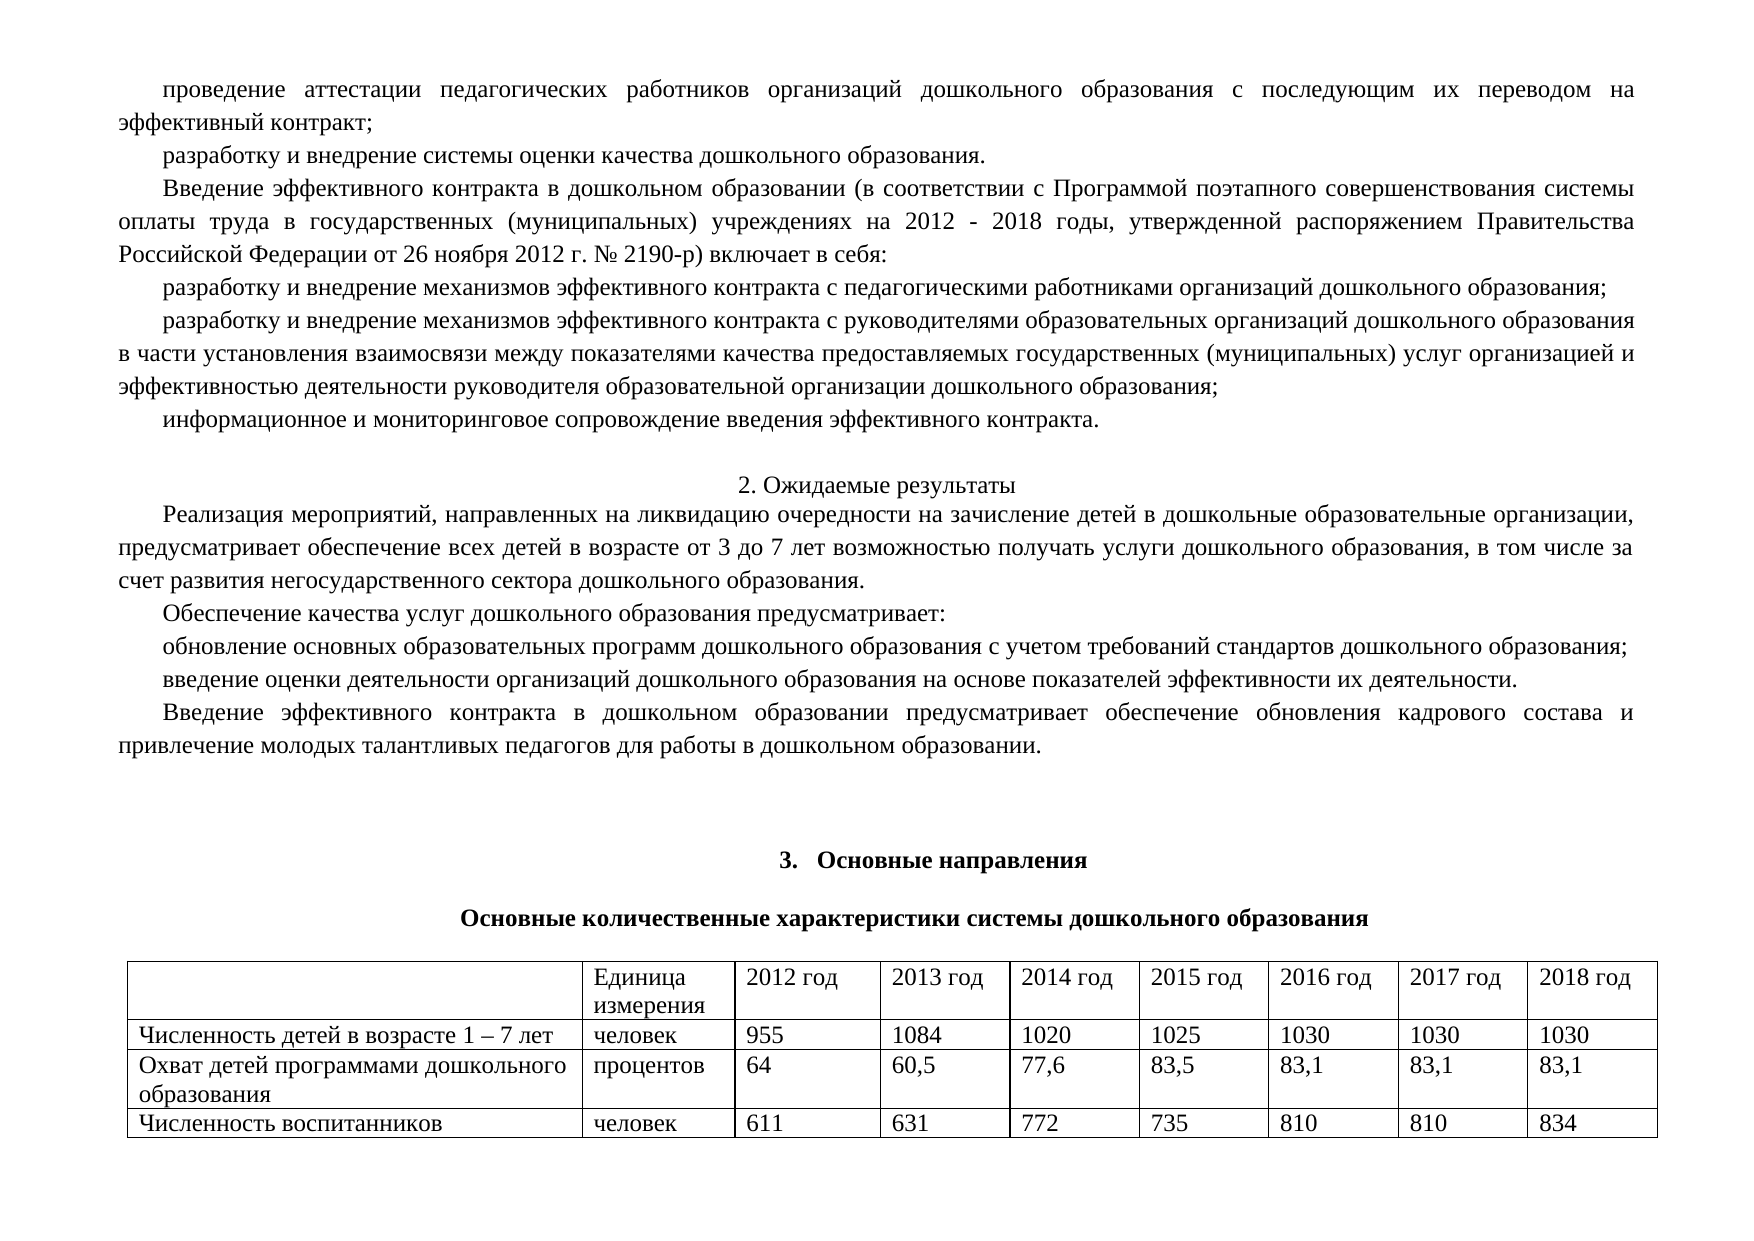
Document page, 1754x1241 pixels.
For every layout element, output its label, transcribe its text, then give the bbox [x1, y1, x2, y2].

text Обеспечение качества услуг дошкольного образования предусматривает: [118, 598, 1636, 627]
text Основные количественные характеристики системы дошкольного образования [193, 903, 1636, 932]
text Введение эффективного контракта в дошкольном образовании предусматривает обеспечение обновления кадрового состава и привлечение молодых талантливых педагогов для работы в дошкольном образовании. [118, 697, 1636, 759]
list Основные направления [231, 846, 1636, 874]
table_cell 1084 [881, 1020, 1009, 1049]
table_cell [128, 1109, 582, 1137]
table_cell 60,5 [881, 1050, 1009, 1107]
table_cell 834 [1528, 1109, 1657, 1137]
table_cell 83,1 [1399, 1050, 1527, 1107]
text Введение эффективного контракта в дошкольном образовании (в соответствии с Программой поэтапного совершенствования системы оплаты труда в государственных (муниципальных) учреждениях на 2012 - 2018 годы, утвержденной распоряжением Правительства Российской Федерации от 26 ноября 2012 г. № 2190-р) включает в себя: [118, 173, 1636, 268]
text 2. Ожидаемые результаты [118, 470, 1636, 499]
table_header 2014 год [1011, 962, 1139, 1019]
table_cell 1030 [1399, 1020, 1527, 1049]
text Реализация мероприятий, направленных на ликвидацию очередности на зачисление детей в дошкольные образовательные организации, предусматривает обеспечение всех детей в возрасте от 3 до 7 лет возможностью получать услуги дошкольного образования, в том числе за счет развития негосударственного сектора дошкольного образования. [118, 499, 1636, 594]
table_cell 735 [1140, 1109, 1268, 1137]
text разработку и внедрение механизмов эффективного контракта с руководителями образовательных организаций дошкольного образования в части установления взаимосвязи между показателями качества предоставляемых государственных (муниципальных) услуг организацией и эффективностью деятельности руководителя образовательной организации дошкольного образования; [118, 305, 1636, 400]
table_cell Численность детей в возрасте 1 – 7 лет [128, 1020, 582, 1049]
table_cell Охват детей программами дошкольного образования [128, 1050, 582, 1107]
table_cell 64 [736, 1050, 880, 1107]
table_cell 1030 [1528, 1020, 1657, 1049]
table_header Единица измерения [583, 962, 734, 1019]
text разработку и внедрение механизмов эффективного контракта с педагогическими работниками организаций дошкольного образования; [118, 272, 1636, 301]
table_cell 611 [736, 1109, 880, 1137]
table_cell 955 [736, 1020, 880, 1049]
table_cell 1025 [1140, 1020, 1268, 1049]
text введение оценки деятельности организаций дошкольного образования на основе показателей эффективности их деятельности. [118, 664, 1636, 693]
table_header 2015 год [1140, 962, 1268, 1019]
table_header 2012 год [736, 962, 880, 1019]
table_cell 772 [1011, 1109, 1139, 1137]
table_cell 83,1 [1269, 1050, 1398, 1107]
table_header [128, 962, 582, 1019]
text проведение аттестации педагогических работников организаций дошкольного образования с последующим их переводом на эффективный контракт; [118, 74, 1636, 136]
table_cell процентов [583, 1050, 734, 1107]
table_cell 810 [1269, 1109, 1398, 1137]
table_cell 631 [881, 1109, 1009, 1137]
table_cell 1020 [1011, 1020, 1139, 1049]
table_cell 83,1 [1528, 1050, 1657, 1107]
table_cell 83,5 [1140, 1050, 1268, 1107]
table_cell человек [583, 1020, 734, 1049]
text разработку и внедрение системы оценки качества дошкольного образования. [118, 140, 1636, 169]
text обновление основных образовательных программ дошкольного образования с учетом требований стандартов дошкольного образования; [118, 631, 1636, 660]
table_cell 810 [1399, 1109, 1527, 1137]
text информационное и мониторинговое сопровождение введения эффективного контракта. [118, 404, 1636, 433]
table_cell человек [583, 1109, 734, 1137]
table_header 2013 год [881, 962, 1009, 1019]
table_cell 1030 [1269, 1020, 1398, 1049]
table_header 2016 год [1269, 962, 1398, 1019]
table_header 2017 год [1399, 962, 1527, 1019]
table_cell 77,6 [1011, 1050, 1139, 1107]
table_header 2018 год [1528, 962, 1657, 1019]
